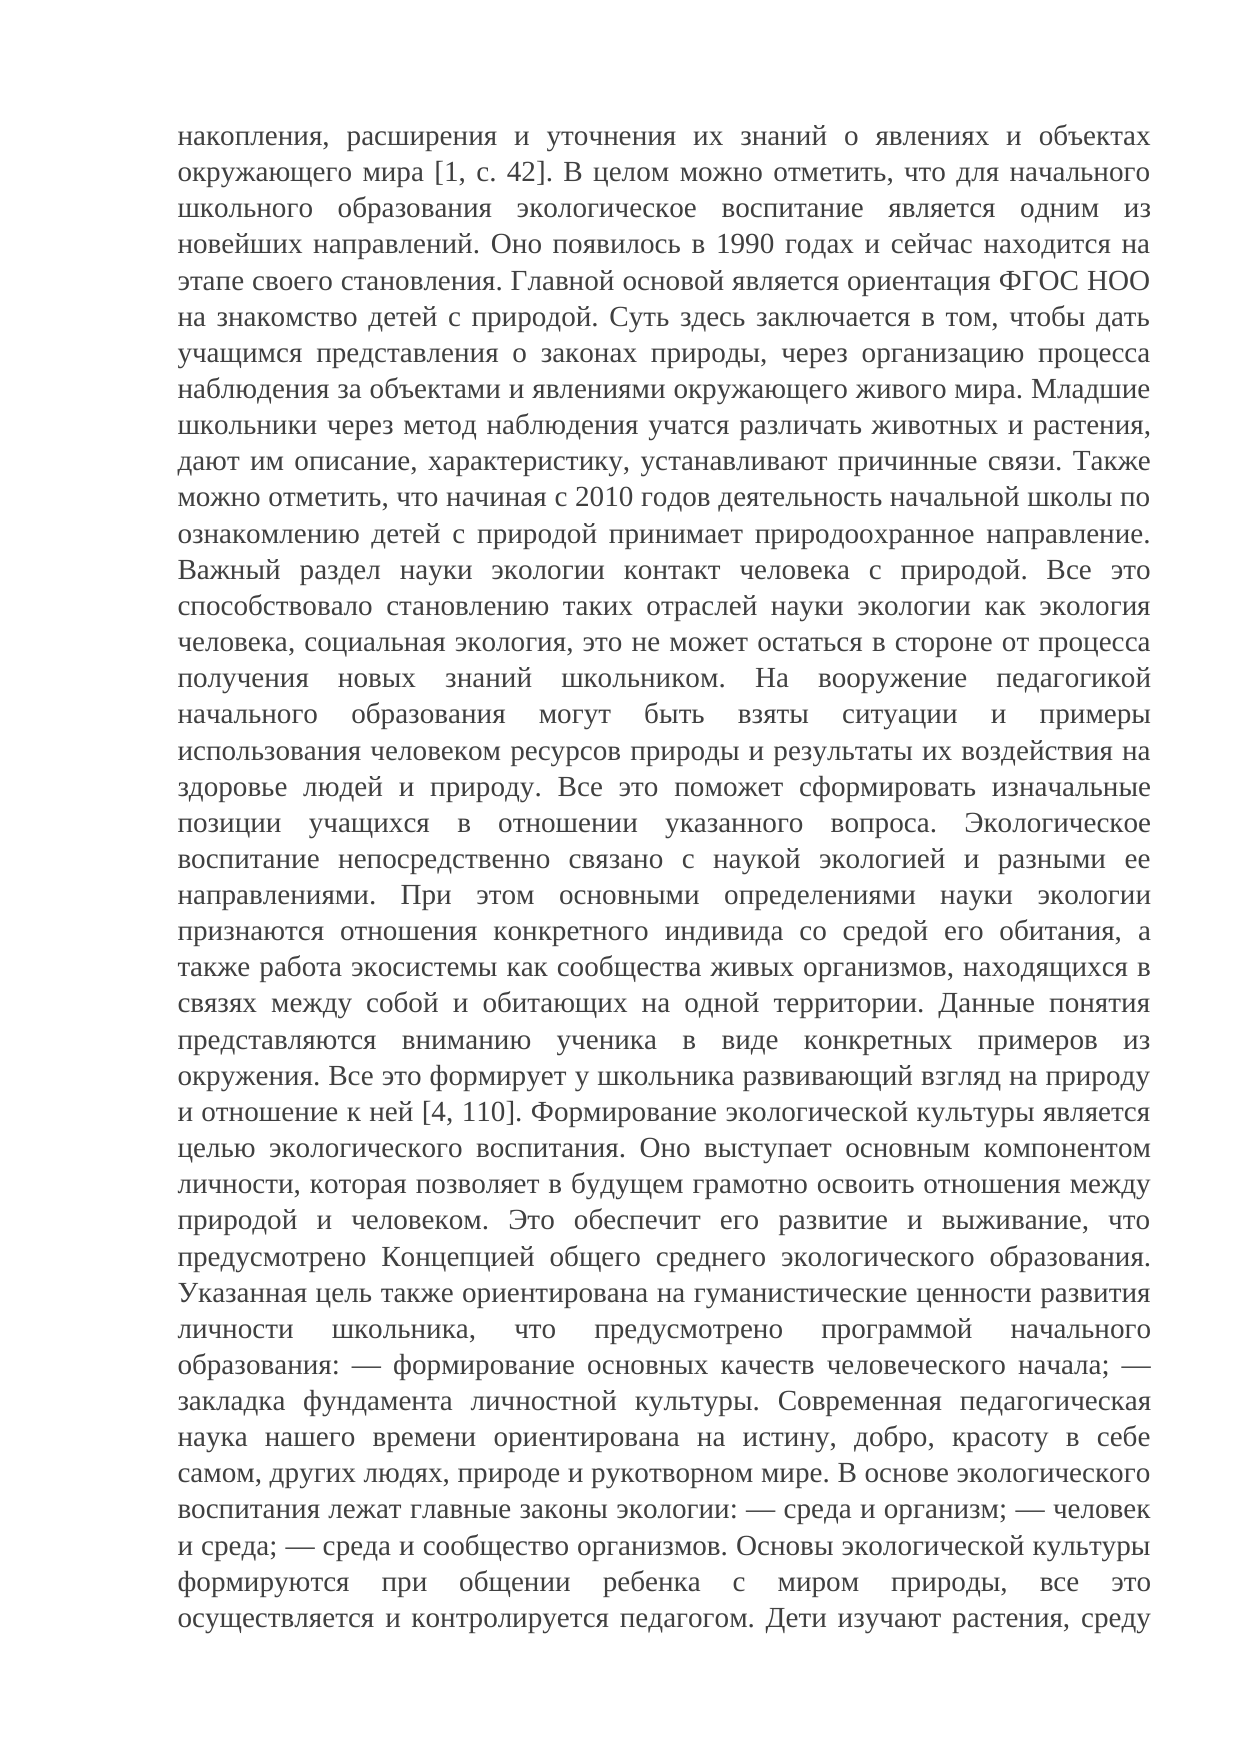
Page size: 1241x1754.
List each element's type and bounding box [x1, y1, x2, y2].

text [177, 118, 1152, 1634]
